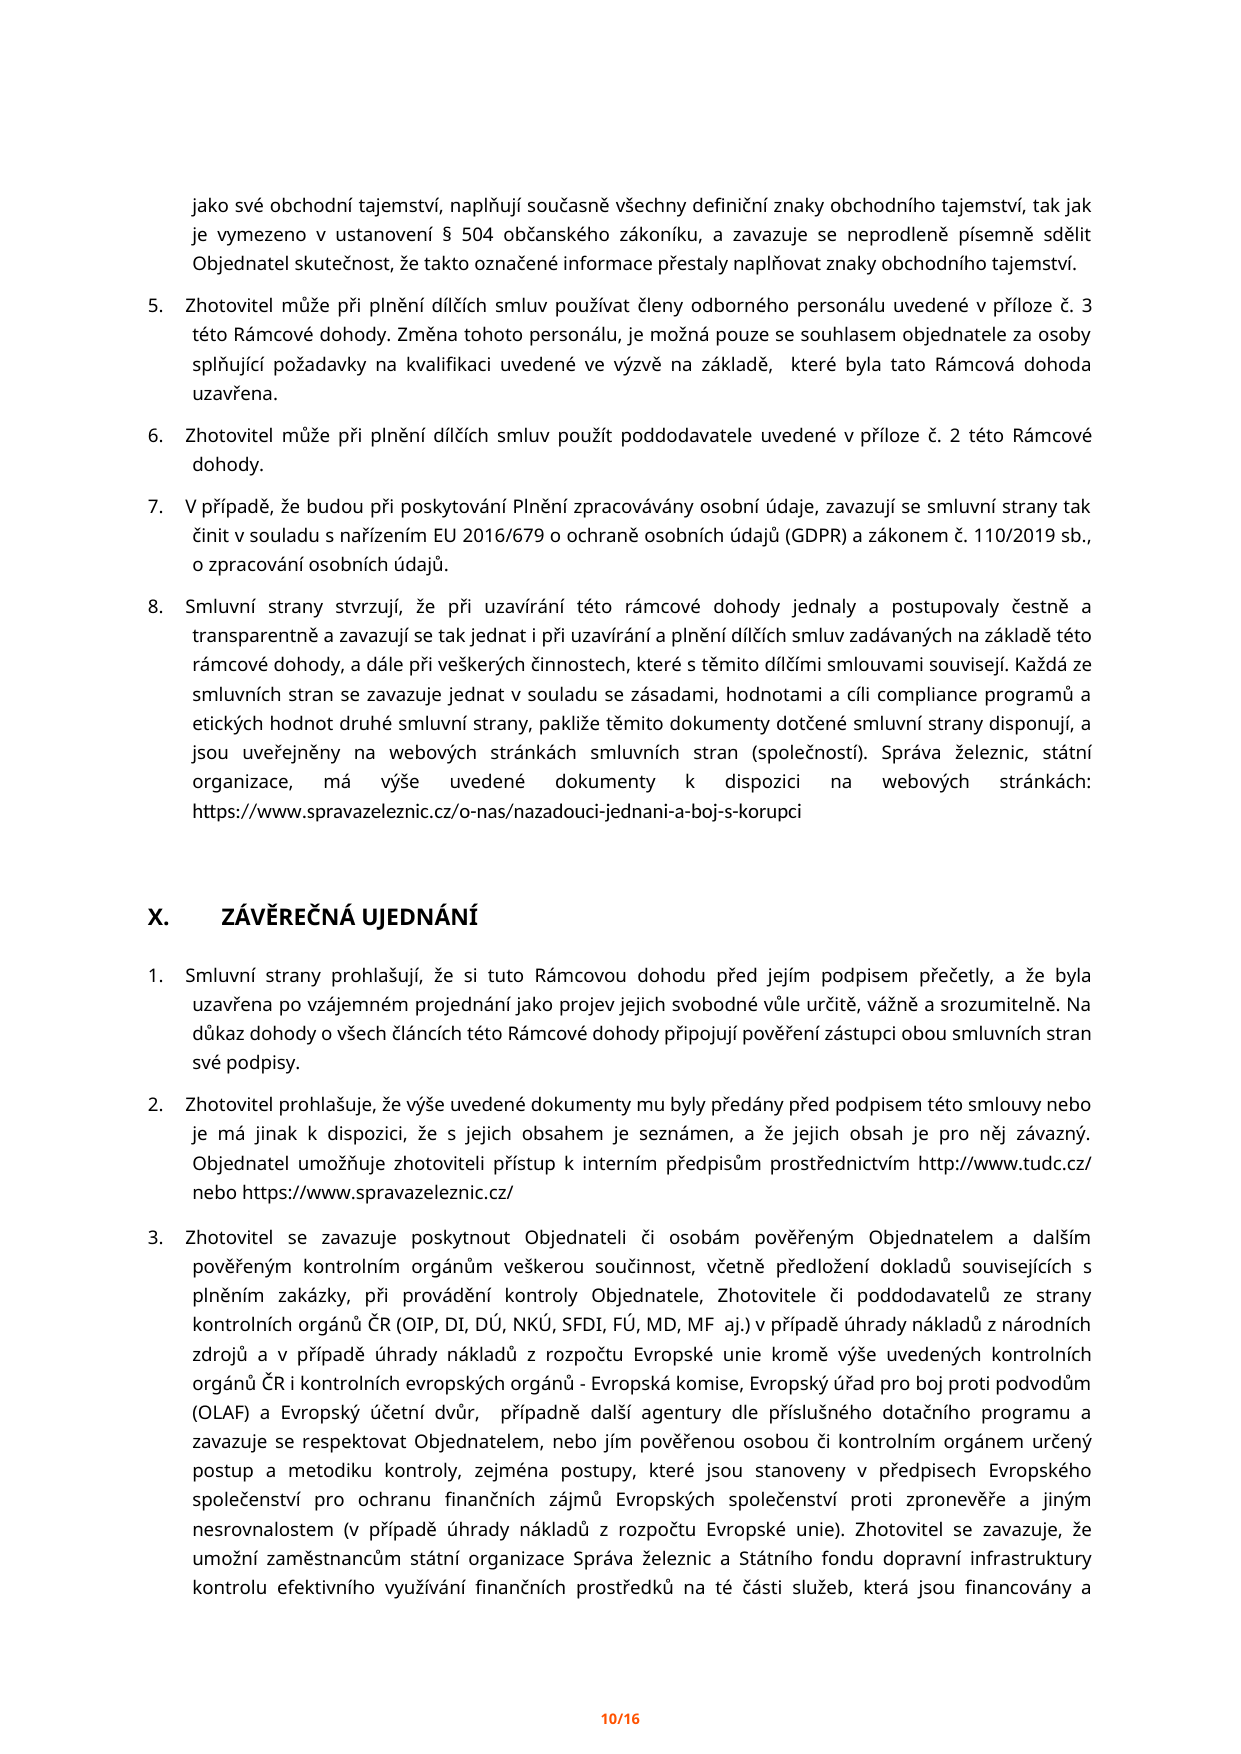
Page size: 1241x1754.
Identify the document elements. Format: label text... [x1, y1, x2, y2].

list Zhotovitel prohlašuje, že výše uvedené dokumenty mu byly předány před podpisem této smlouvy nebo je má jinak k dispozici, že s jejich obsahem je seznámen, a že jejich obsah je pro něj závazný. Objednatel umožňuje zhotoviteli přístup k interním předpisům prostřednictvím http://www.tudc.cz/ nebo https://www.spravazeleznic.cz/ [148, 1091, 1093, 1205]
list Smluvní strany stvrzují, že při uzavírání této rámcové dohody jednaly a postupovaly čestně a transparentně a zavazují se tak jednat i při uzavírání a plnění dílčích smluv zadávaných na základě této rámcové dohody, a dále při veškerých činnostech, které s těmito dílčími smlouvami souvisejí. Každá ze smluvních stran se zavazuje jednat v souladu se zásadami, hodnotami a cíli compliance programů a etických hodnot druhé smluvní strany, pakliže těmito dokumenty dotčené smluvní strany disponují, a jsou uveřejněny na webových stránkách smluvních stran (společností). Správa železnic, státní organizace, má výše uvedené dokumenty k dispozici na webových stránkách: https://www.spravazeleznic.cz/o-nas/nazadouci-jednani-a-boj-s-korupci [148, 593, 1093, 824]
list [148, 192, 1093, 276]
list Zhotovitel může při plnění dílčích smluv používat členy odborného personálu uvedené v příloze č. 3 této Rámcové dohody. Změna tohoto personálu, je možná pouze se souhlasem objednatele za osoby splňující požadavky na kvalifikaci uvedené ve výzvě na základě, které byla tato Rámcová dohoda uzavřena. [148, 292, 1093, 406]
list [148, 1221, 1093, 1600]
list Zhotovitel může při plnění dílčích smluv použít poddodavatele uvedené v příloze č. 2 této Rámcové dohody. [148, 422, 1093, 477]
list V případě, že budou při poskytování Plnění zpracovávány osobní údaje, zavazují se smluvní strany tak činit v souladu s nařízením EU 2016/679 o ochraně osobních údajů (GDPR) a zákonem č. 110/2019 sb., o zpracování osobních údajů. [148, 493, 1093, 577]
list Smluvní strany prohlašují, že si tuto Rámcovou dohodu před jejím podpisem přečetly, a že byla uzavřena po vzájemném projednání jako projev jejich svobodné vůle určitě, vážně a srozumitelně. Na důkaz dohody o všech článcích této Rámcové dohody připojují pověření zástupci obou smluvních stran své podpisy. [148, 962, 1093, 1075]
text X. ZÁVĚREČNÁ UJEDNÁNÍ [148, 901, 1093, 932]
